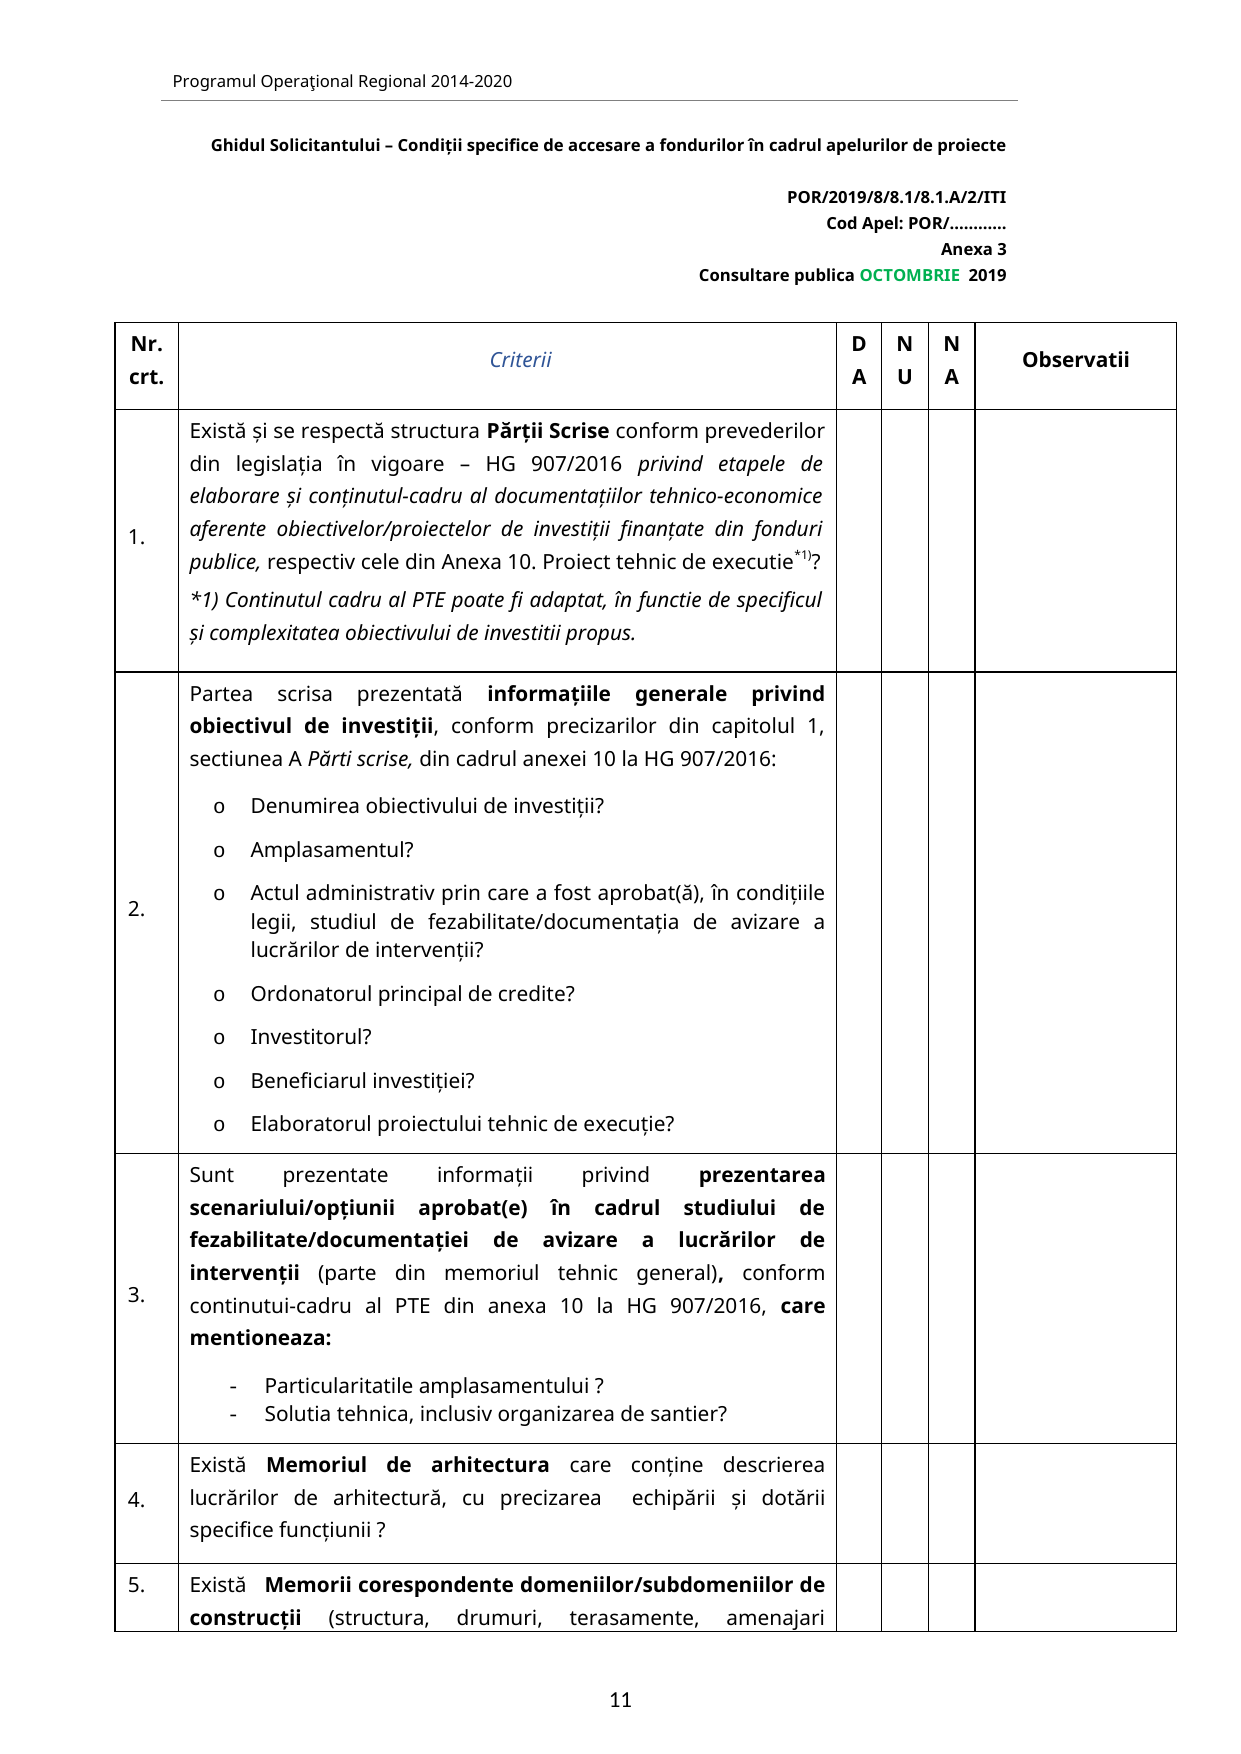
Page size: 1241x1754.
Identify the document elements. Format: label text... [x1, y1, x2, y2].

table_cell [116, 1564, 178, 1631]
table_header DA [837, 323, 881, 409]
table_cell [116, 410, 178, 671]
table_cell [837, 1154, 881, 1443]
table_header NA [929, 323, 974, 409]
table_cell [882, 1444, 928, 1563]
table_cell [929, 673, 974, 1153]
table_cell [116, 673, 178, 1153]
table_header Criterii [179, 323, 836, 409]
table_cell Există Memoriul de arhitectura care conţine descrierea lucrărilor de arhitectură, cu precizarea echipării şi dotării specifice funcţiunii ? [179, 1444, 836, 1563]
table_cell [976, 673, 1176, 1153]
table_cell [882, 1154, 928, 1443]
table_cell [882, 1564, 928, 1631]
table_cell [837, 673, 881, 1153]
table_cell [976, 410, 1176, 671]
table_cell [929, 410, 974, 671]
table_cell [116, 1154, 178, 1443]
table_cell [179, 1564, 836, 1631]
table_header Observatii [976, 323, 1176, 409]
table_header NU [882, 323, 928, 409]
table_cell [882, 673, 928, 1153]
table_cell [929, 1154, 974, 1443]
table_cell [837, 1564, 881, 1631]
table_cell [116, 1444, 178, 1563]
table_cell Există și se respectă structura Părții Scrise conform prevederilor din legislația în vigoare – HG 907/2016 privind etapele de elaborare şi conţinutul-cadru al documentaţiilor tehnico-economice aferente obiectivelor/proiectelor de investiţii finanţate din fonduri publice, respectiv cele din Anexa 10. Proiect tehnic de executie*1)? *1) Continutul cadru al PTE poate fi adaptat, în functie de specificul și complexitatea obiectivului de investitii propus. [179, 410, 836, 671]
table_cell [837, 410, 881, 671]
table_cell [976, 1154, 1176, 1443]
table_cell [837, 1444, 881, 1563]
table_header Nr. crt. [116, 323, 178, 409]
table_cell [929, 1444, 974, 1563]
table_cell [976, 1444, 1176, 1563]
table_cell [929, 1564, 974, 1631]
table_cell [882, 410, 928, 671]
table_cell Partea scrisa prezentată informaţiile generale privind obiectivul de investiţii, conform precizarilor din capitolul 1, sectiunea A Părti scrise, din cadrul anexei 10 la HG 907/2016: Denumirea obiectivului de investiţii? Amplasamentul? Actul administrativ prin care a fost aprobat(ă), în condiţiile legii, studiul de fezabilitate/documentaţia de avizare a lucrărilor de intervenţii? Ordonatorul principal de credite? Investitorul? Beneficiarul investiţiei? Elaboratorul proiectului tehnic de execuţie? [179, 673, 836, 1153]
table_cell [976, 1564, 1176, 1631]
table_cell Sunt prezentate informații privind prezentarea scenariului/opţiunii aprobat(e) în cadrul studiului de fezabilitate/documentaţiei de avizare a lucrărilor de intervenţii (parte din memoriul tehnic general), conform continutui-cadru al PTE din anexa 10 la HG 907/2016, care mentioneaza: Particularitatile amplasamentului ? Solutia tehnica, inclusiv organizarea de santier? [179, 1154, 836, 1443]
